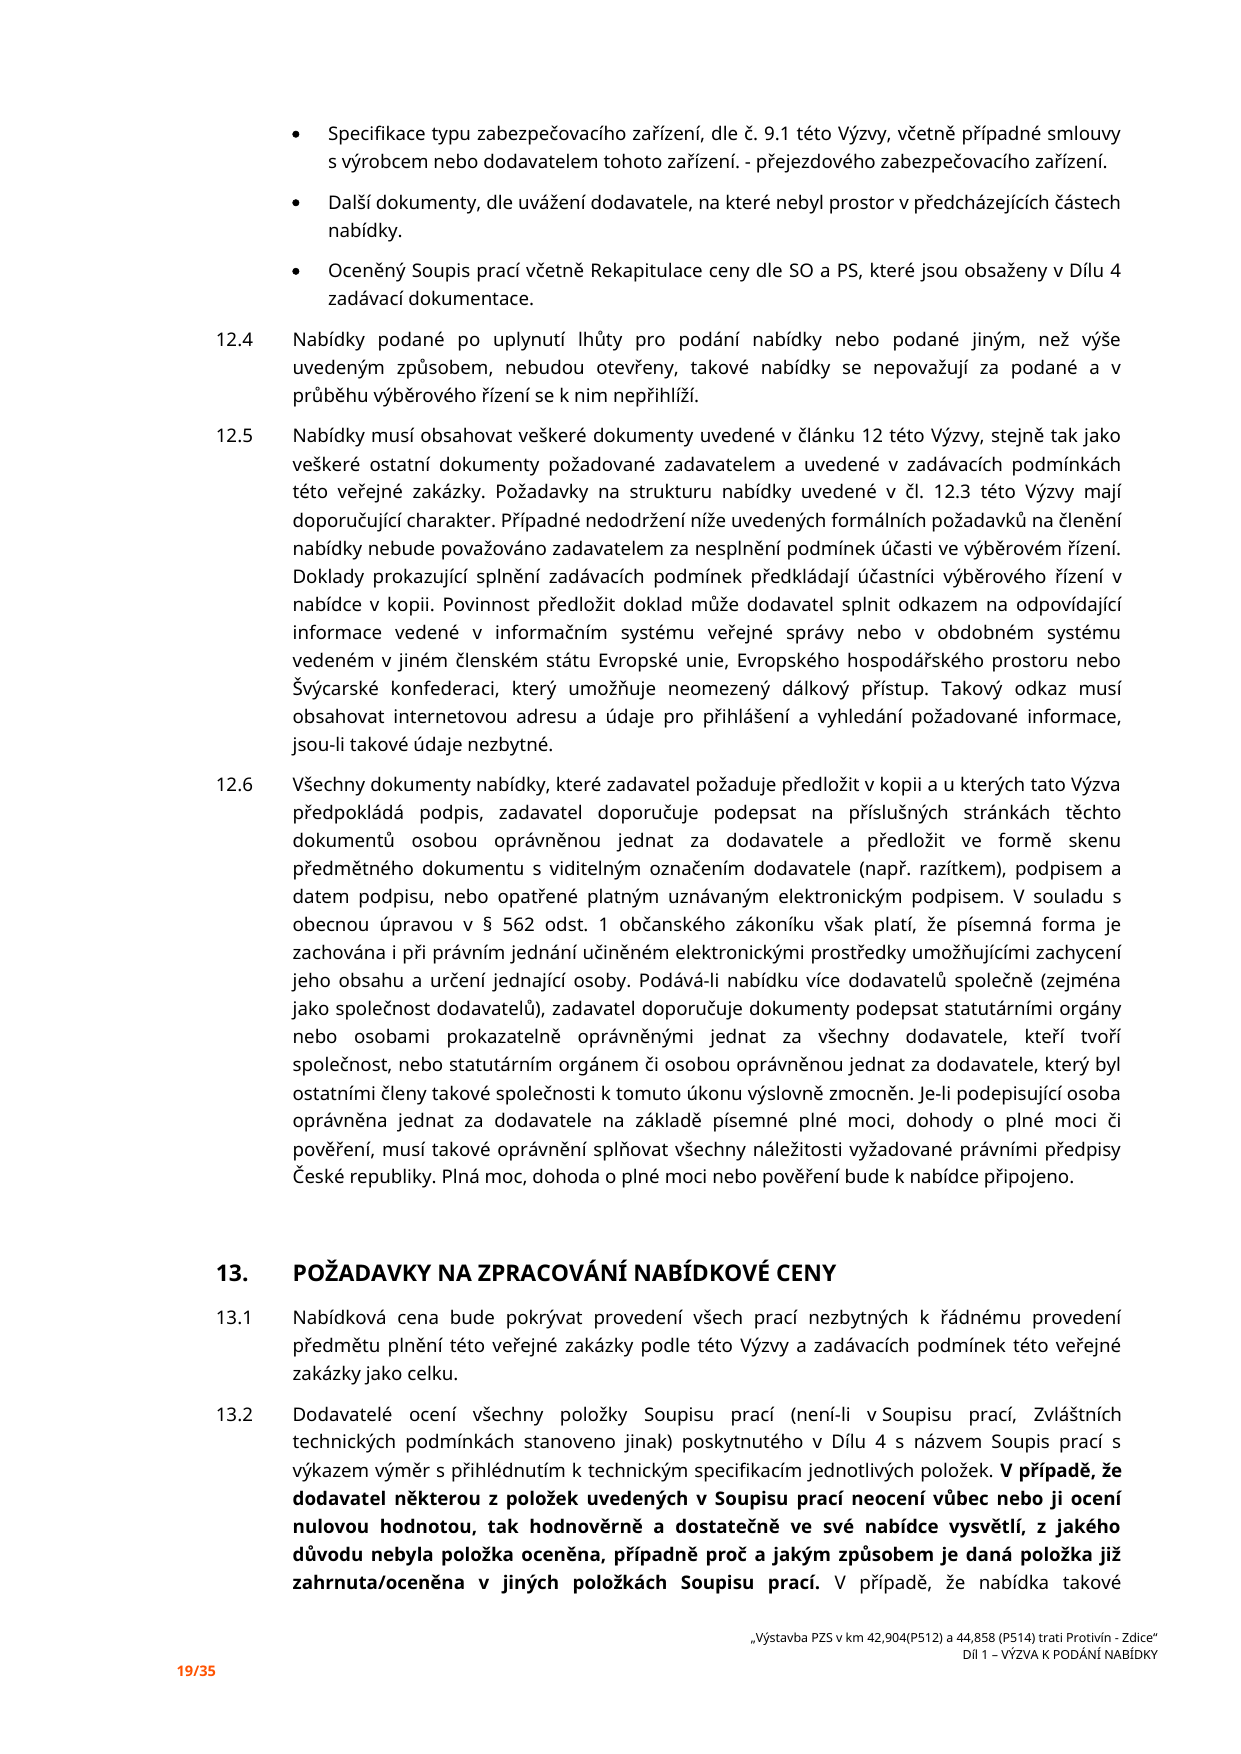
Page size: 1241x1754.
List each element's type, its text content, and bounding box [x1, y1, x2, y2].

text Specifikace typu zabezpečovacího zařízení, dle č. 9.1 této Výzvy, včetně případné smlouvy s výrobcem nebo dodavatelem tohoto zařízení. - přejezdového zabezpečovacího zařízení. [292, 121, 1122, 174]
text Nabídková cena bude pokrývat provedení všech prací nezbytných k řádnému provedení předmětu plnění této veřejné zakázky podle této Výzvy a zadávacích podmínek této veřejné zakázky jako celku. [216, 1304, 1122, 1386]
text POŽADAVKY NA ZPRACOVÁNÍ NABÍDKOVÉ CENY [216, 1257, 1122, 1289]
text Všechny dokumenty nabídky, které zadavatel požaduje předložit v kopii a u kterých tato Výzva předpokládá podpis, zadavatel doporučuje podepsat na příslušných stránkách těchto dokumentů osobou oprávněnou jednat za dodavatele a předložit ve formě skenu předmětného dokumentu s viditelným označením dodavatele (např. razítkem), podpisem a datem podpisu, nebo opatřené platným uznávaným elektronickým podpisem. V souladu s obecnou úpravou v § 562 odst. 1 občanského zákoníku však platí, že písemná forma je zachována i při právním jednání učiněném elektronickými prostředky umožňujícími zachycení jeho obsahu a určení jednající osoby. Podává-li nabídku více dodavatelů společně (zejména jako společnost dodavatelů), zadavatel doporučuje dokumenty podepsat statutárními orgány nebo osobami prokazatelně oprávněnými jednat za všechny dodavatele, kteří tvoří společnost, nebo statutárním orgánem či osobou oprávněnou jednat za dodavatele, který byl ostatními členy takové společnosti k tomuto úkonu výslovně zmocněn. Je-li podepisující osoba oprávněna jednat za dodavatele na základě písemné plné moci, dohody o plné moci či pověření, musí takové oprávnění splňovat všechny náležitosti vyžadované právními předpisy České republiky. Plná moc, dohoda o plné moci nebo pověření bude k nabídce připojeno. [216, 772, 1122, 1189]
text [216, 1401, 1122, 1594]
text Další dokumenty, dle uvážení dodavatele, na které nebyl prostor v předcházejících částech nabídky. [292, 189, 1122, 243]
text Nabídky podané po uplynutí lhůty pro podání nabídky nebo podané jiným, než výše uvedeným způsobem, nebudou otevřeny, takové nabídky se nepovažují za podané a v průběhu výběrového řízení se k nim nepřihlíží. [216, 326, 1122, 408]
text Oceněný Soupis prací včetně Rekapitulace ceny dle SO a PS, které jsou obsaženy v Dílu 4 zadávací dokumentace. [292, 258, 1122, 311]
text Nabídky musí obsahovat veškeré dokumenty uvedené v článku 12 této Výzvy, stejně tak jako veškeré ostatní dokumenty požadované zadavatelem a uvedené v zadávacích podmínkách této veřejné zakázky. Požadavky na strukturu nabídky uvedené v čl. 12.3 této Výzvy mají doporučující charakter. Případné nedodržení níže uvedených formálních požadavků na členění nabídky nebude považováno zadavatelem za nesplnění podmínek účasti ve výběrovém řízení. Doklady prokazující splnění zadávacích podmínek předkládají účastníci výběrového řízení v nabídce v kopii. Povinnost předložit doklad může dodavatel splnit odkazem na odpovídající informace vedené v informačním systému veřejné správy nebo v obdobném systému vedeném v jiném členském státu Evropské unie, Evropského hospodářského prostoru nebo Švýcarské konfederaci, který umožňuje neomezený dálkový přístup. Takový odkaz musí obsahovat internetovou adresu a údaje pro přihlášení a vyhledání požadované informace, jsou-li takové údaje nezbytné. [216, 423, 1122, 757]
